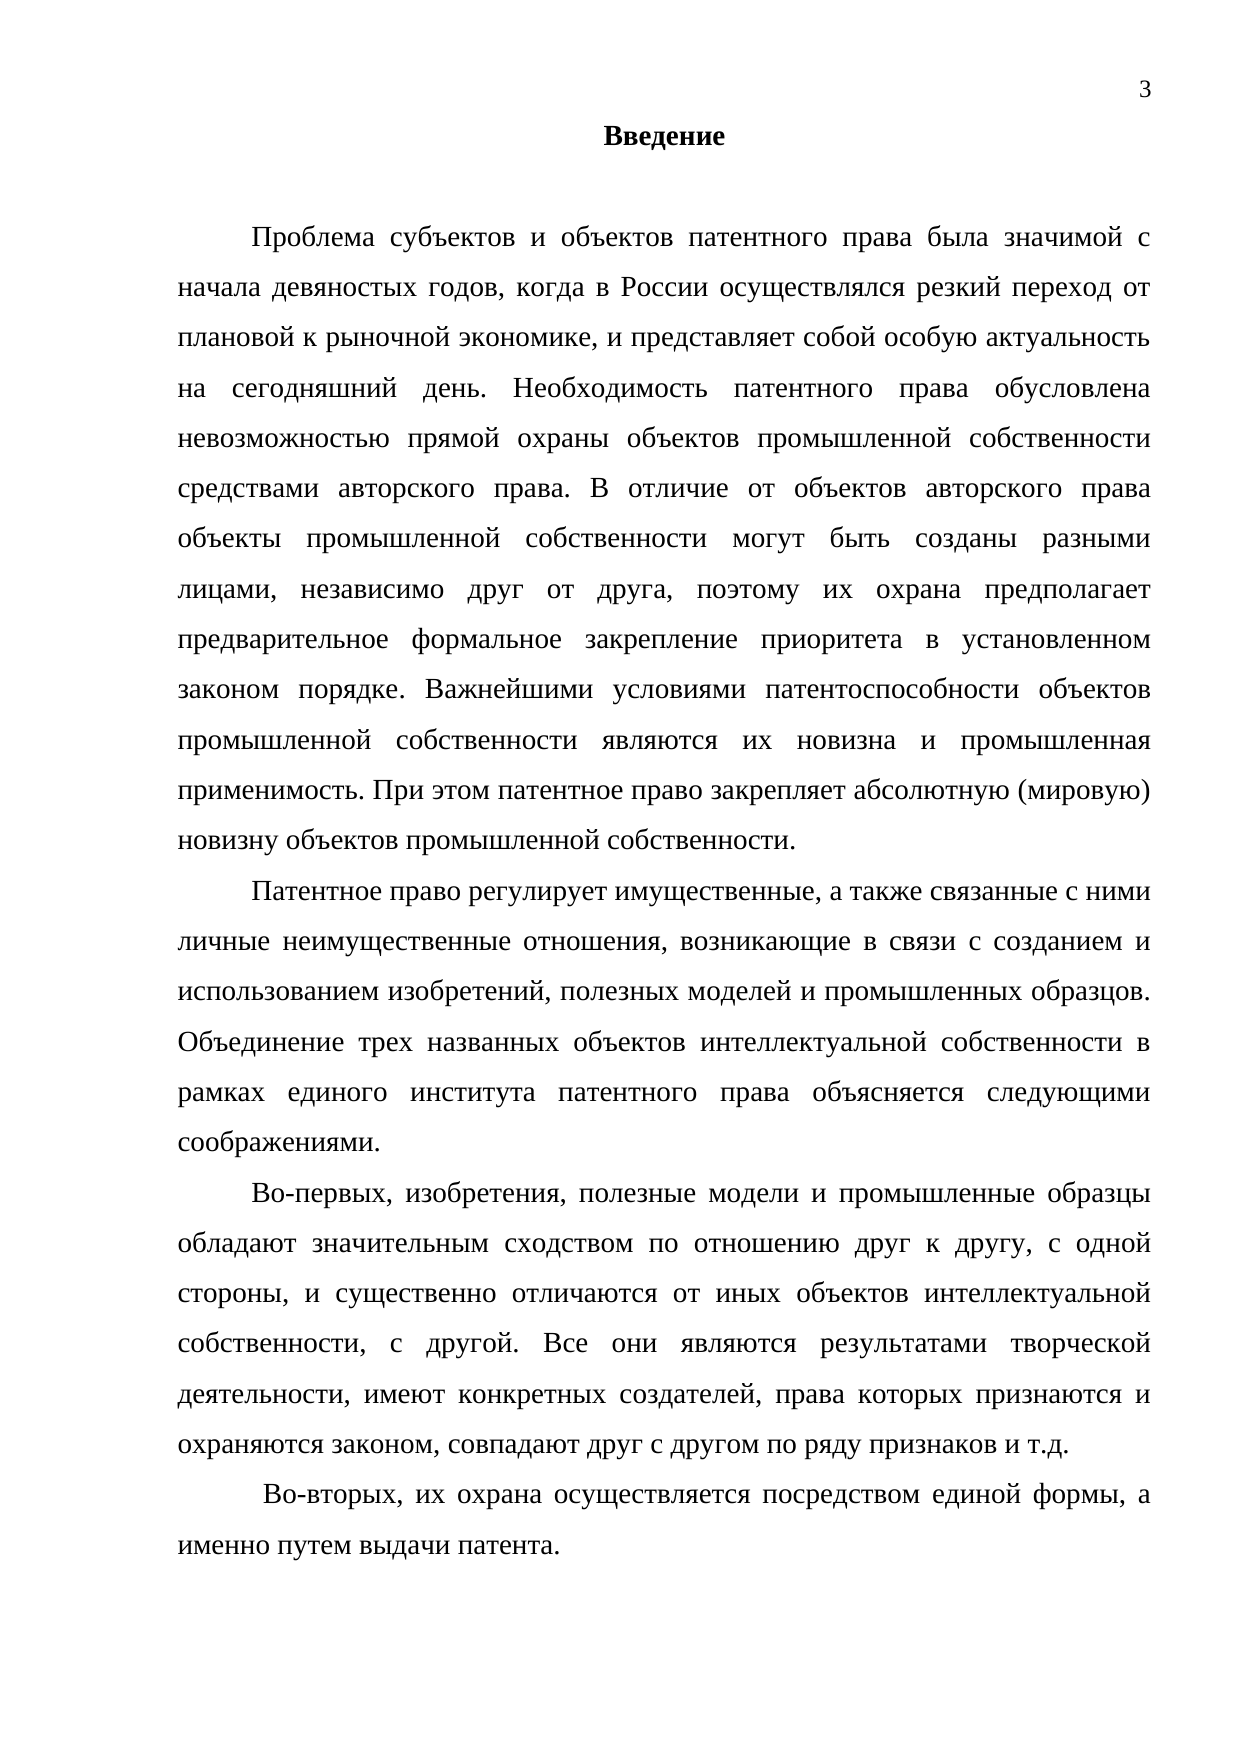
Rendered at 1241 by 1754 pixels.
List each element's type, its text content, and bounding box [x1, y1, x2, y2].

subtitle Введение [177, 118, 1152, 152]
text Во-вторых, их охрана осуществляется посредством единой формы, а именно путем выдачи патента. [177, 1477, 1152, 1560]
text Проблема субъектов и объектов патентного права была значимой с начала девяностых годов, когда в России осуществлялся резкий переход от плановой к рыночной экономике, и представляет собой особую актуальность на сегодняшний день. Необходимость патентного права обусловлена невозможностью прямой охраны объектов промышленной собственности средствами авторского права. В отличие от объектов авторского права объекты промышленной собственности могут быть созданы разными лицами, независимо друг от друга, поэтому их охрана предполагает предварительное формальное закрепление приоритета в установленном законом порядке. Важнейшими условиями патентоспособности объектов промышленной собственности являются их новизна и промышленная применимость. При этом патентное право закрепляет абсолютную (мировую) новизну объектов промышленной собственности. [177, 219, 1152, 856]
text Патентное право регулирует имущественные, а также связанные с ними личные неимущественные отношения, возникающие в связи с созданием и использованием изобретений, полезных моделей и промышленных образцов. Объединение трех названных объектов интеллектуальной собственности в рамках единого института патентного права объясняется следующими соображениями. [177, 873, 1152, 1158]
text Во-первых, изобретения, полезные модели и промышленные образцы обладают значительным сходством по отношению друг к другу, с одной стороны, и существенно отличаются от иных объектов интеллектуальной собственности, с другой. Все они являются результатами творческой деятельности, имеют конкретных создателей, права которых признаются и охраняются законом, совпадают друг с другом по ряду признаков и т.д. [177, 1175, 1152, 1460]
